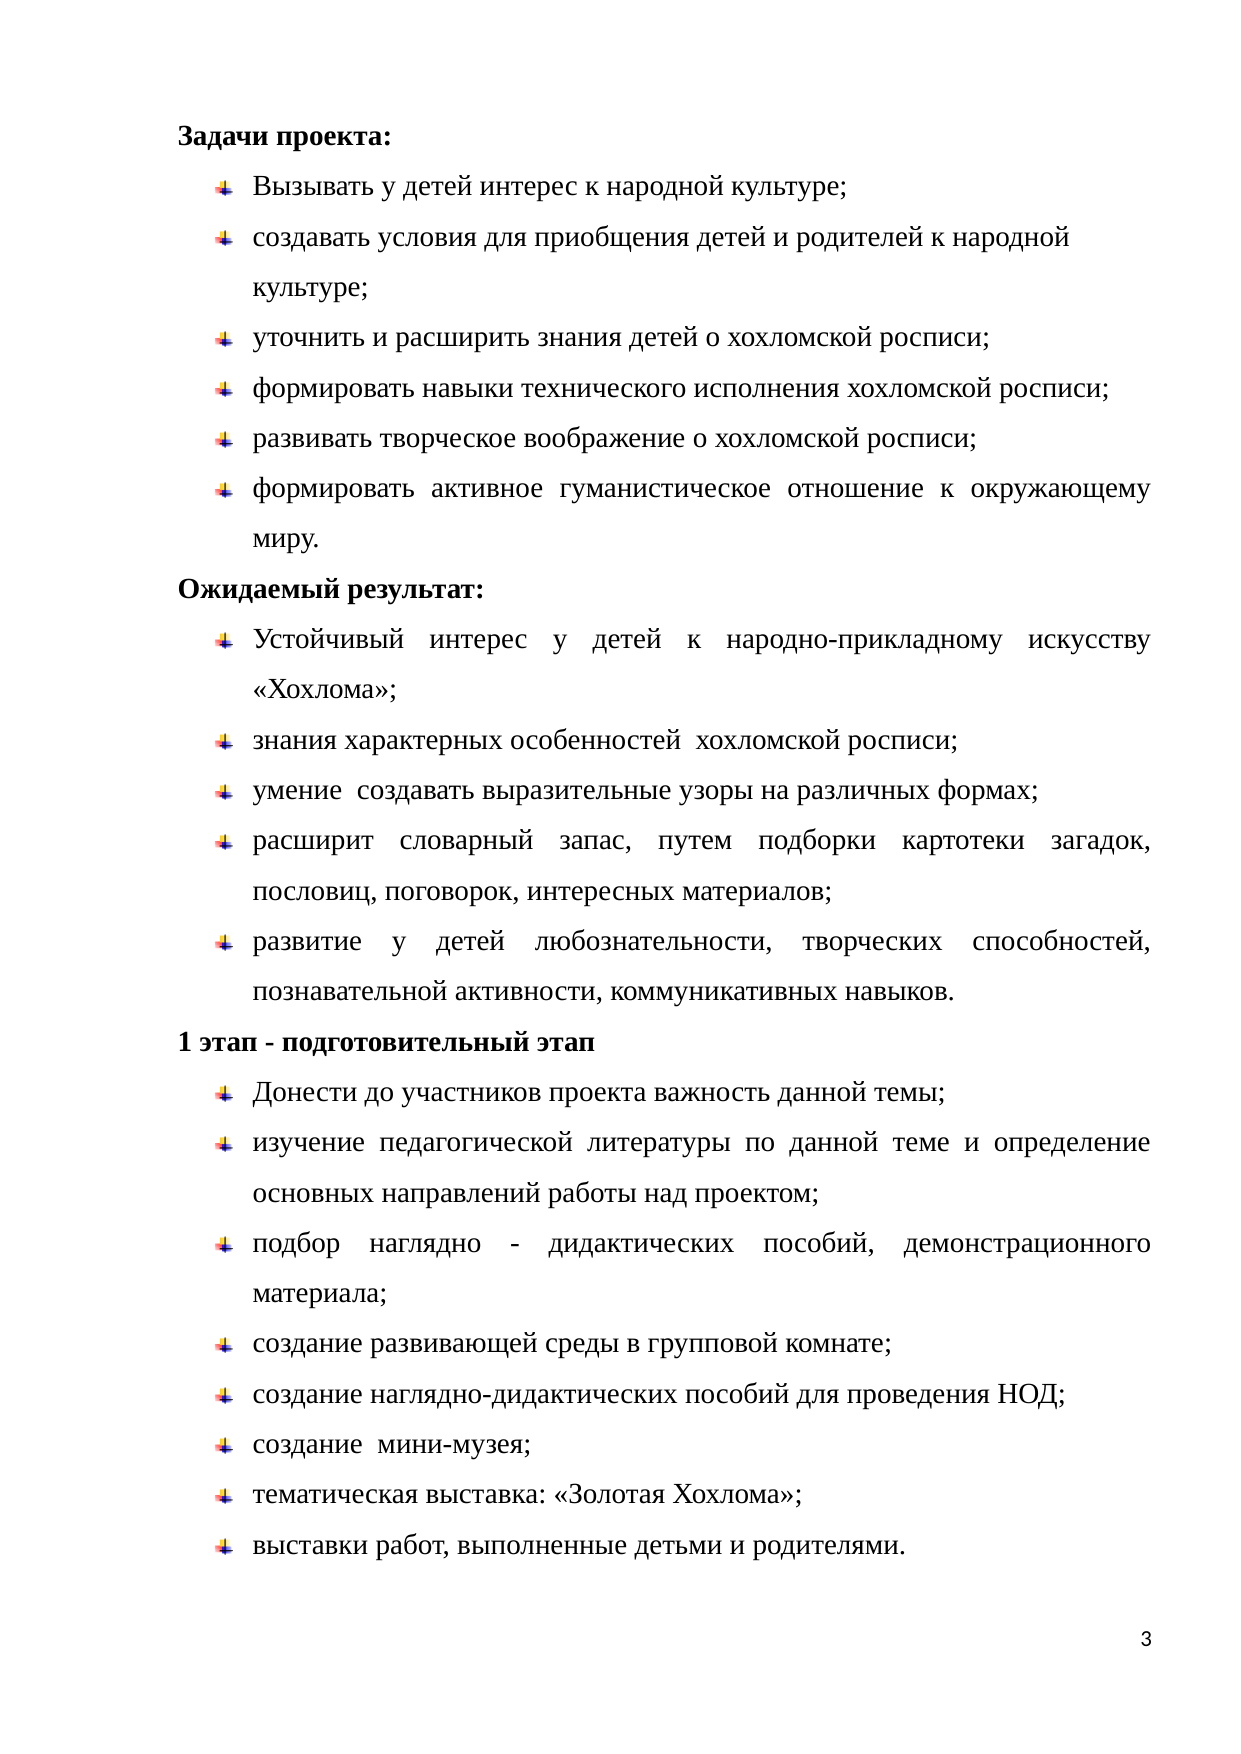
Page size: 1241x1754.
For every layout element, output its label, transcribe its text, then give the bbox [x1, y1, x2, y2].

list Устойчивый интерес у детей к народно-прикладному искусству «Хохлома»; [215, 621, 1152, 705]
picture [215, 1084, 233, 1102]
list Вызывать у детей интерес к народной культуре; [215, 168, 1152, 202]
picture [215, 179, 233, 196]
picture [215, 229, 233, 246]
picture [215, 1537, 233, 1555]
picture [215, 430, 233, 448]
list создание наглядно-дидактических пособий для проведения НОД; [215, 1376, 1152, 1409]
picture [215, 380, 233, 397]
list Донести до участников проекта важность данной темы; [215, 1074, 1152, 1108]
picture [215, 1135, 233, 1152]
list Ожидаемый результат: [177, 571, 1152, 604]
list уточнить и расширить знания детей о хохломской росписи; [215, 319, 1152, 353]
list выставки работ, выполненные детьми и родителями. [215, 1527, 1152, 1560]
picture [215, 933, 233, 951]
picture [215, 833, 233, 850]
list создавать условия для приобщения детей и родителей к народной культуре; [215, 219, 1152, 303]
picture [215, 1436, 233, 1454]
list изучение педагогической литературы по данной теме и определение основных направлений работы над проектом; [215, 1124, 1152, 1208]
picture [215, 481, 233, 498]
list формировать навыки технического исполнения хохломской росписи; [215, 370, 1152, 403]
list создание развивающей среды в групповой комнате; [215, 1326, 1152, 1359]
list формировать активное гуманистическое отношение к окружающему миру. [215, 470, 1152, 554]
list умение создавать выразительные узоры на различных формах; [215, 772, 1152, 806]
list подбор наглядно - дидактических пособий, демонстрационного материала; [215, 1225, 1152, 1309]
picture [215, 783, 233, 800]
list знания характерных особенностей хохломской росписи; [215, 722, 1152, 755]
text Задачи проекта: [177, 118, 1152, 152]
list создание мини-музея; [215, 1426, 1152, 1460]
picture [215, 1487, 233, 1504]
list развитие у детей любознательности, творческих способностей, познавательной активности, коммуникативных навыков. [215, 923, 1152, 1007]
picture [215, 631, 233, 649]
picture [215, 1235, 233, 1253]
list тематическая выставка: «Золотая Хохлома»; [215, 1477, 1152, 1510]
picture [215, 732, 233, 750]
picture [215, 1386, 233, 1404]
list развивать творческое воображение о хохломской росписи; [215, 420, 1152, 453]
picture [215, 1336, 233, 1353]
picture [215, 330, 233, 347]
list расширит словарный запас, путем подборки картотеки загадок, пословиц, поговорок, интересных материалов; [215, 822, 1152, 906]
text 1 этап - подготовительный этап [177, 1024, 1152, 1057]
